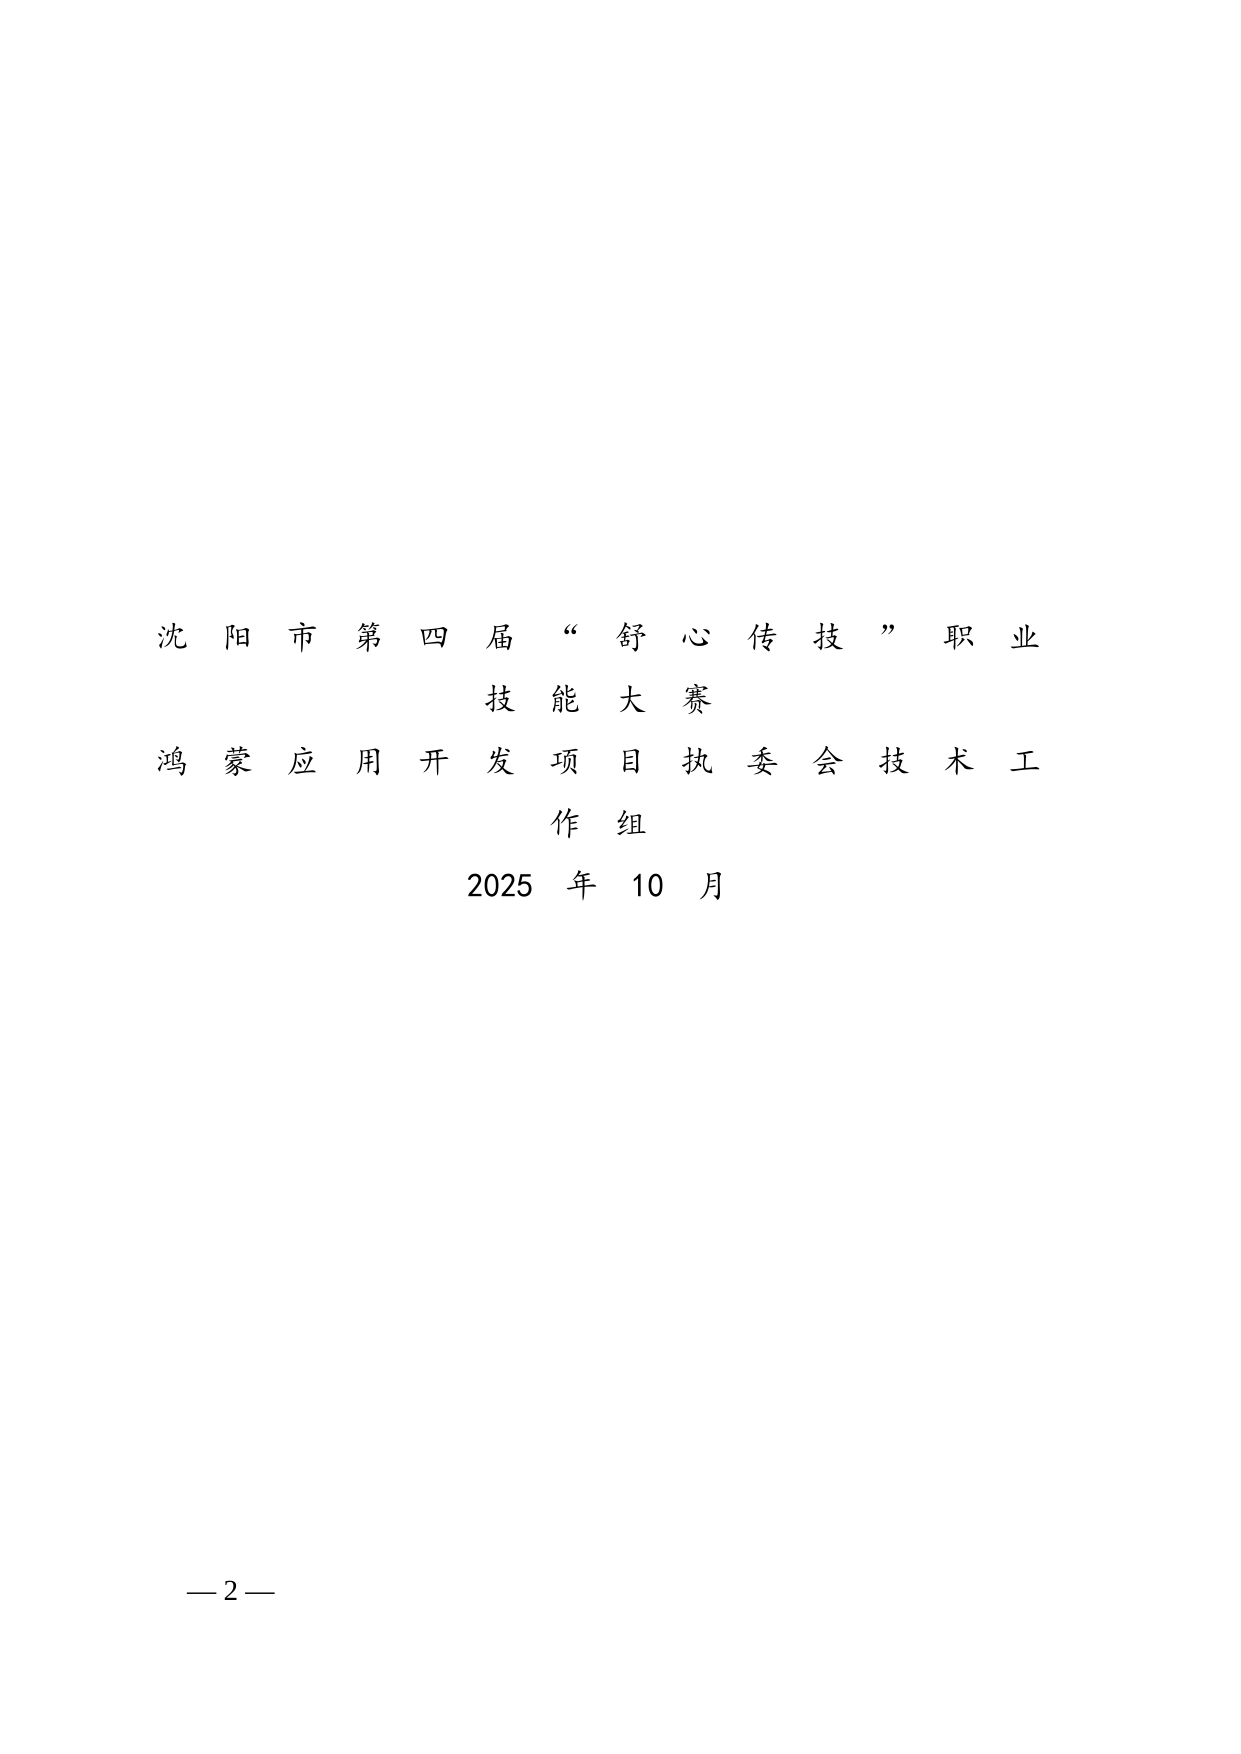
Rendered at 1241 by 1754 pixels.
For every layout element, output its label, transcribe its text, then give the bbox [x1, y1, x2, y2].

text 沈阳市第四届“舒心传技”职业技能大赛 [155, 604, 1073, 728]
text 鸿蒙应用开发项目执委会技术工作组 [155, 728, 1073, 852]
text 2025年10月 [155, 852, 1073, 914]
